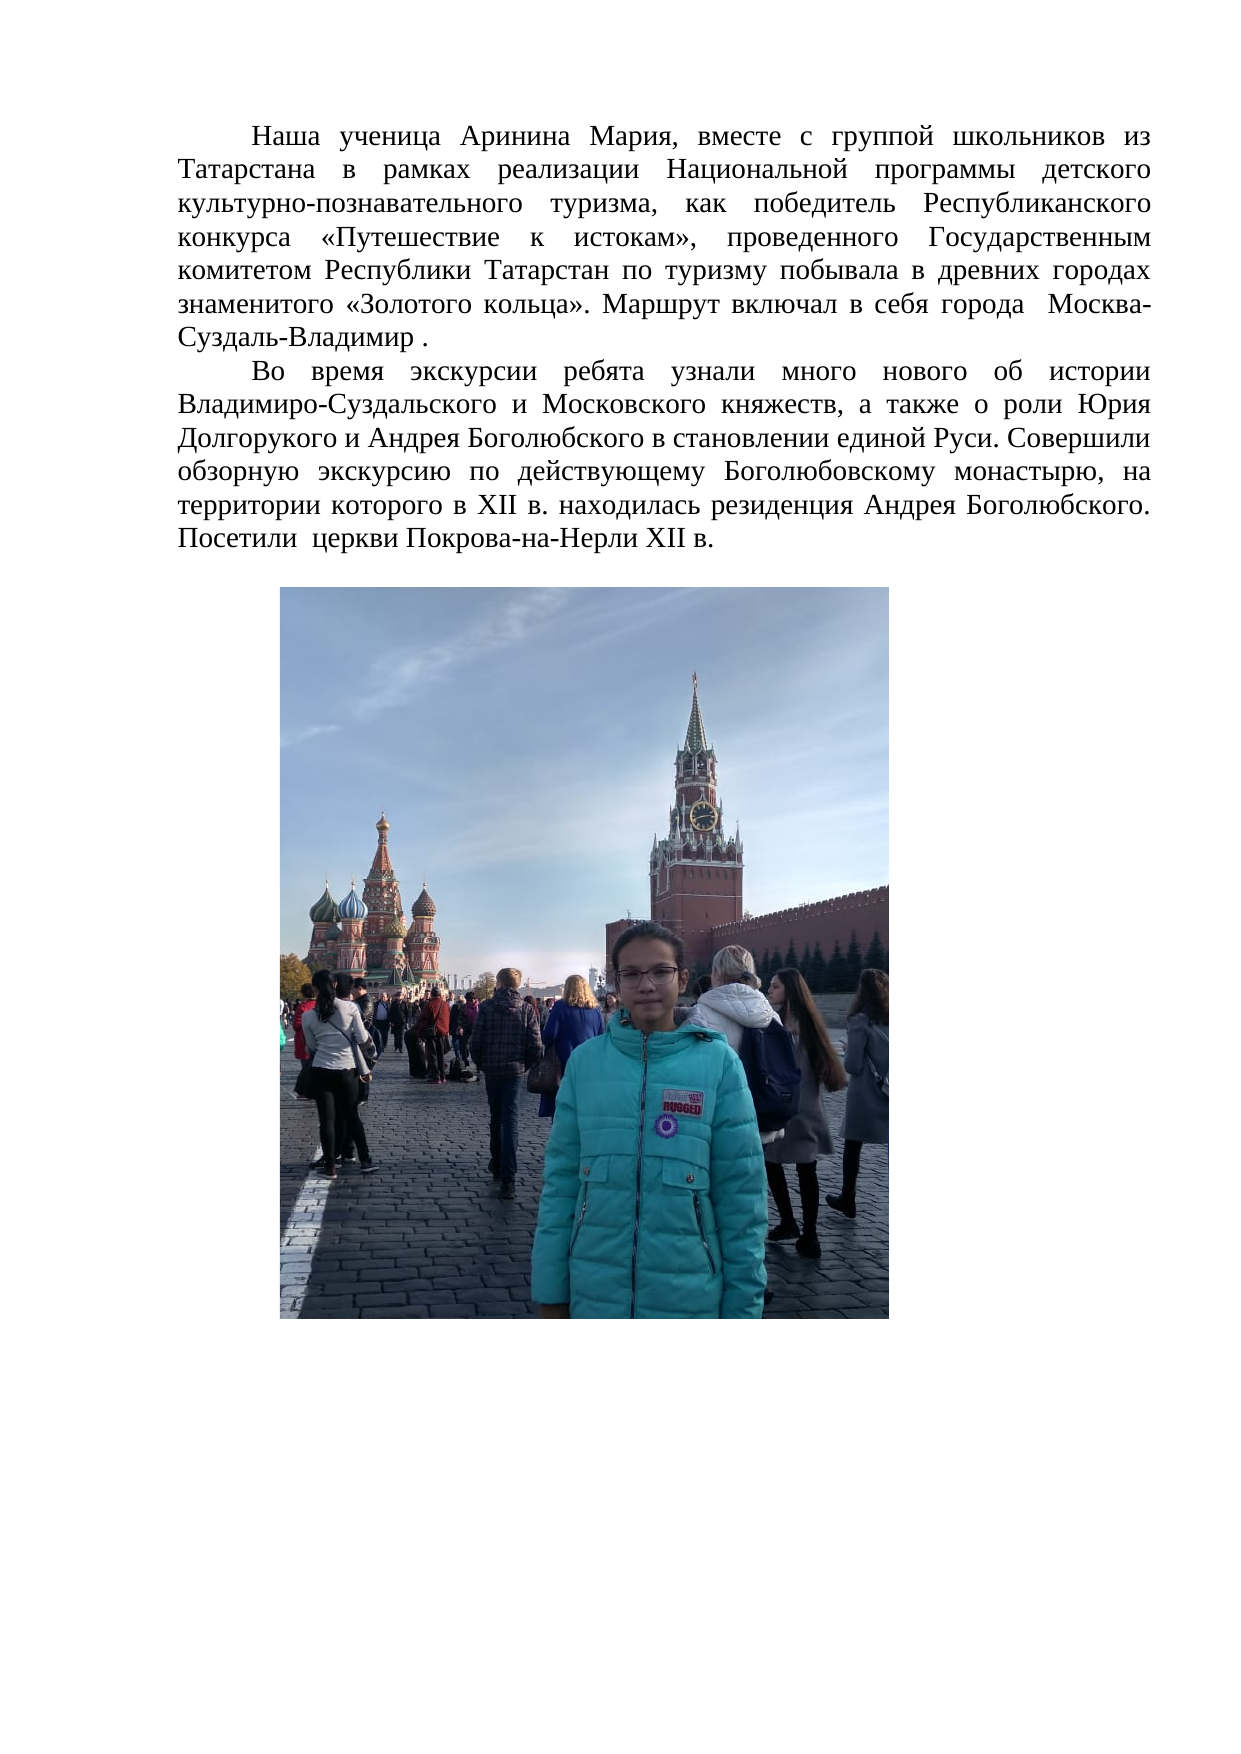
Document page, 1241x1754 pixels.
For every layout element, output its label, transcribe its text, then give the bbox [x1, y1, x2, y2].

picture [716, 1174, 724, 1183]
picture [279, 587, 889, 1319]
text Наша ученица Аринина Мария, вместе с группой школьников из Татарстана в рамках реализации Национальной программы детского культурно-познавательного туризма, как победитель Республиканского конкурса «Путешествие к истокам», проведенного Государственным комитетом Республики Татарстан по туризму побывала в древних городах знаменитого «Золотого кольца». Маршрут включал в себя города Москва-Суздаль-Владимир . [177, 118, 1152, 353]
text Во время экскурсии ребята узнали много нового об истории Владимиро-Суздальского и Московского княжеств, а также о роли Юрия Долгорукого и Андрея Боголюбского в становлении единой Руси. Совершили обзорную экскурсию по действующему Боголюбовскому монастырю, на территории которого в XII в. находилась резиденция Андрея Боголюбского. Посетили церкви Покрова-на-Нерли XII в. [177, 353, 1152, 554]
